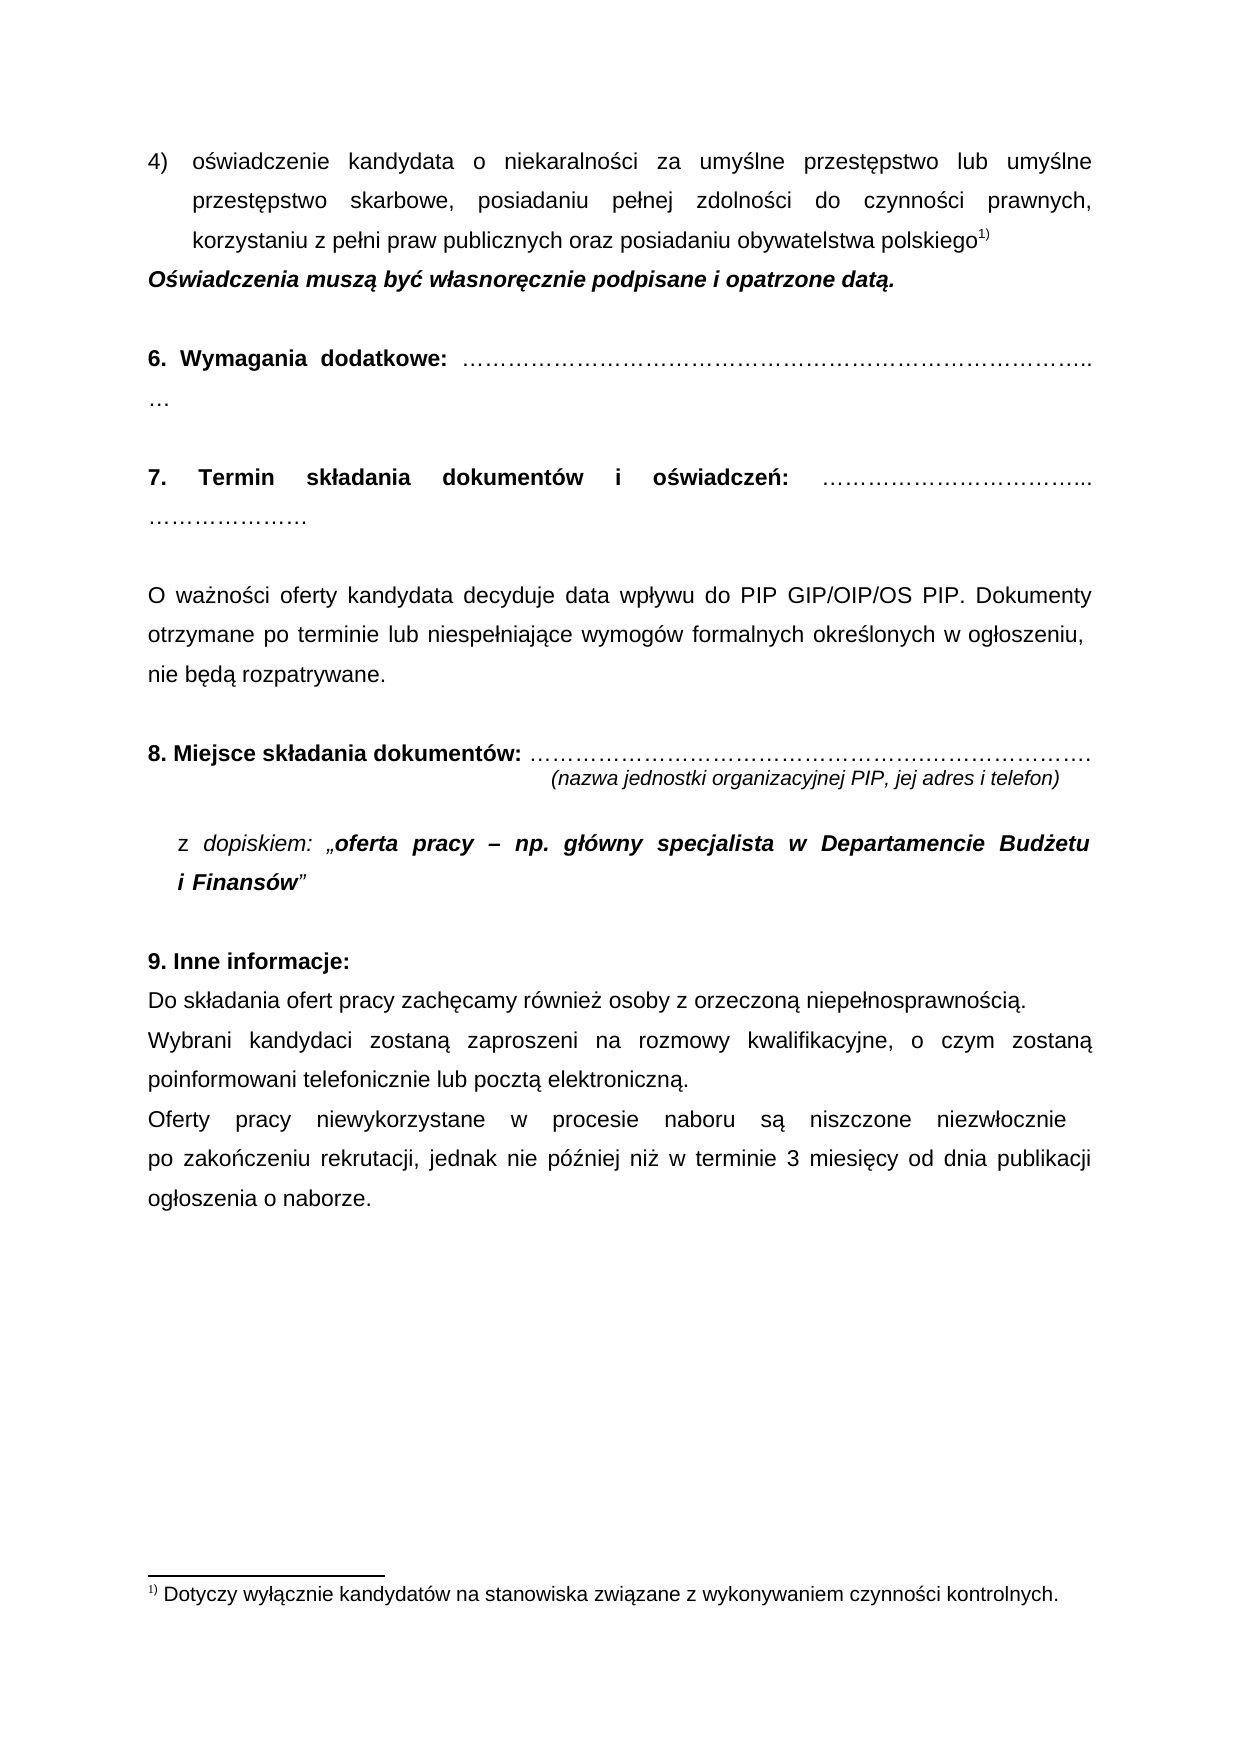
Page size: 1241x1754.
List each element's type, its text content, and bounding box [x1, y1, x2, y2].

text 9. Inne informacje: [148, 948, 1093, 974]
text Do składania ofert pracy zachęcamy również osoby z orzeczoną niepełnosprawnością. [148, 987, 1093, 1014]
text z dopiskiem: „oferta pracy – np. główny specjalista w Departamencie Budżetu i Finansów” [177, 829, 1093, 895]
text Wybrani kandydaci zostaną zaproszeni na rozmowy kwalifikacyjne, o czym zostaną poinformowani telefonicznie lub pocztą elektroniczną. [148, 1027, 1093, 1093]
list oświadczenie kandydata o niekaralności za umyślne przestępstwo lub umyślne przestępstwo skarbowe, posiadaniu pełnej zdolności do czynności prawnych, korzystaniu z pełni praw publicznych oraz posiadaniu obywatelstwa polskiego) [148, 148, 1093, 253]
text 7. Termin składania dokumentów i oświadczeń: ……………………………...………………… [148, 463, 1093, 529]
text 8. Miejsce składania dokumentów: …………………………………………….…………………. [148, 740, 1093, 766]
text 6. Wymagania dodatkowe: ………………………………………………………………………..… [148, 345, 1093, 411]
text (nazwa jednostki organizacyjnej PIP, jej adres i telefon) [516, 766, 1093, 790]
text Oferty pracy niewykorzystane w procesie naboru są niszczone niezwłocznie po zakończeniu rekrutacji, jednak nie później niż w terminie 3 miesięcy od dnia publikacji ogłoszenia o naborze. [148, 1106, 1093, 1211]
text O ważności oferty kandydata decyduje data wpływu do PIP GIP/OIP/OS PIP. Dokumenty otrzymane po terminie lub niespełniające wymogów formalnych określonych w ogłoszeniu, nie będą rozpatrywane. [148, 582, 1093, 687]
text Oświadczenia muszą być własnoręcznie podpisane i opatrzone datą. [148, 266, 1093, 292]
